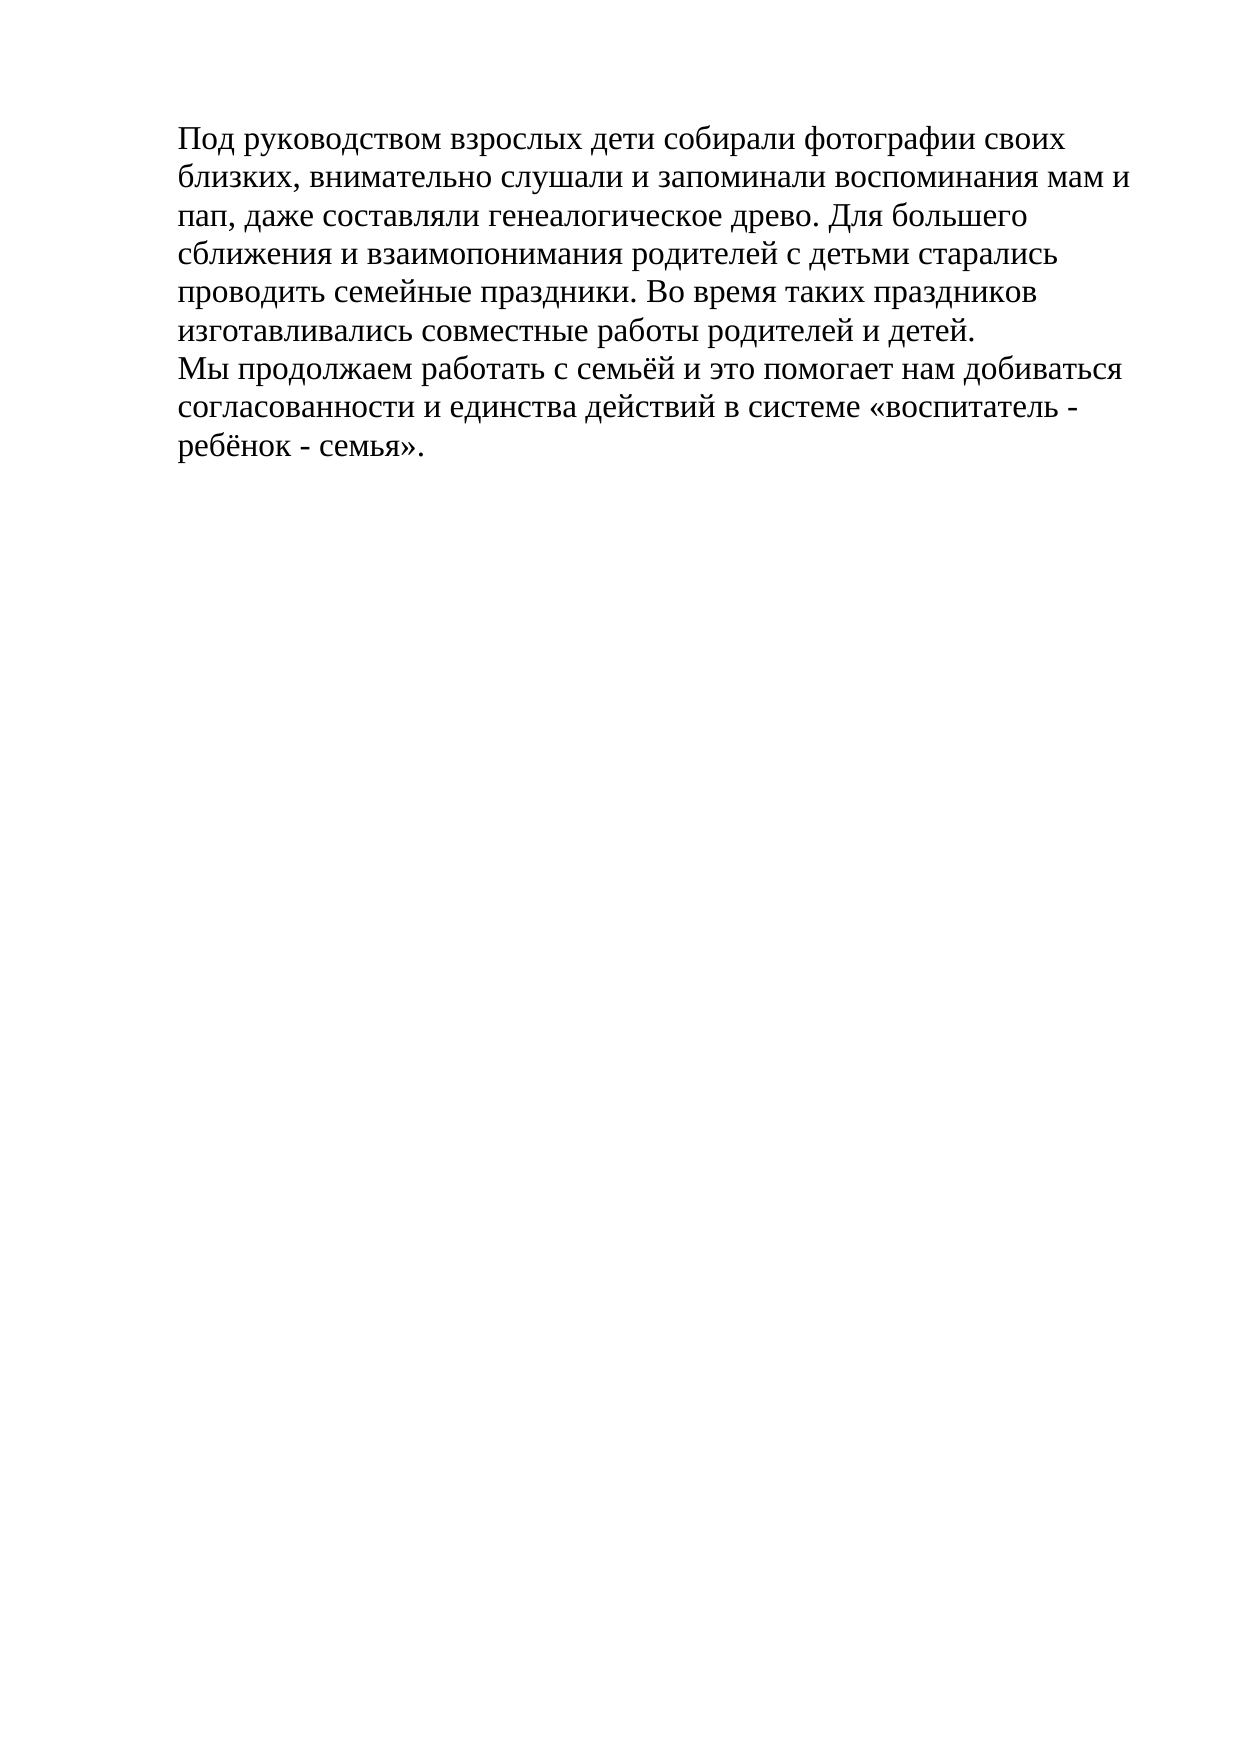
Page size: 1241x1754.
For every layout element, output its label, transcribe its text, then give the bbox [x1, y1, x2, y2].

text Под руководством взрослых дети собирали фотографии своих близких, внимательно слушали и запоминали воспоминания мам и пап, даже составляли генеалогическое древо. Для большего сближения и взаимопонимания родителей с детьми старались проводить семейные праздники. Во время таких праздников изготавливались совместные работы родителей и детей. [177, 118, 1152, 348]
text Мы продолжаем работать с семьёй и это помогает нам добиваться согласованности и единства действий в системе «воспитатель - ребёнок - семья». [177, 348, 1152, 463]
